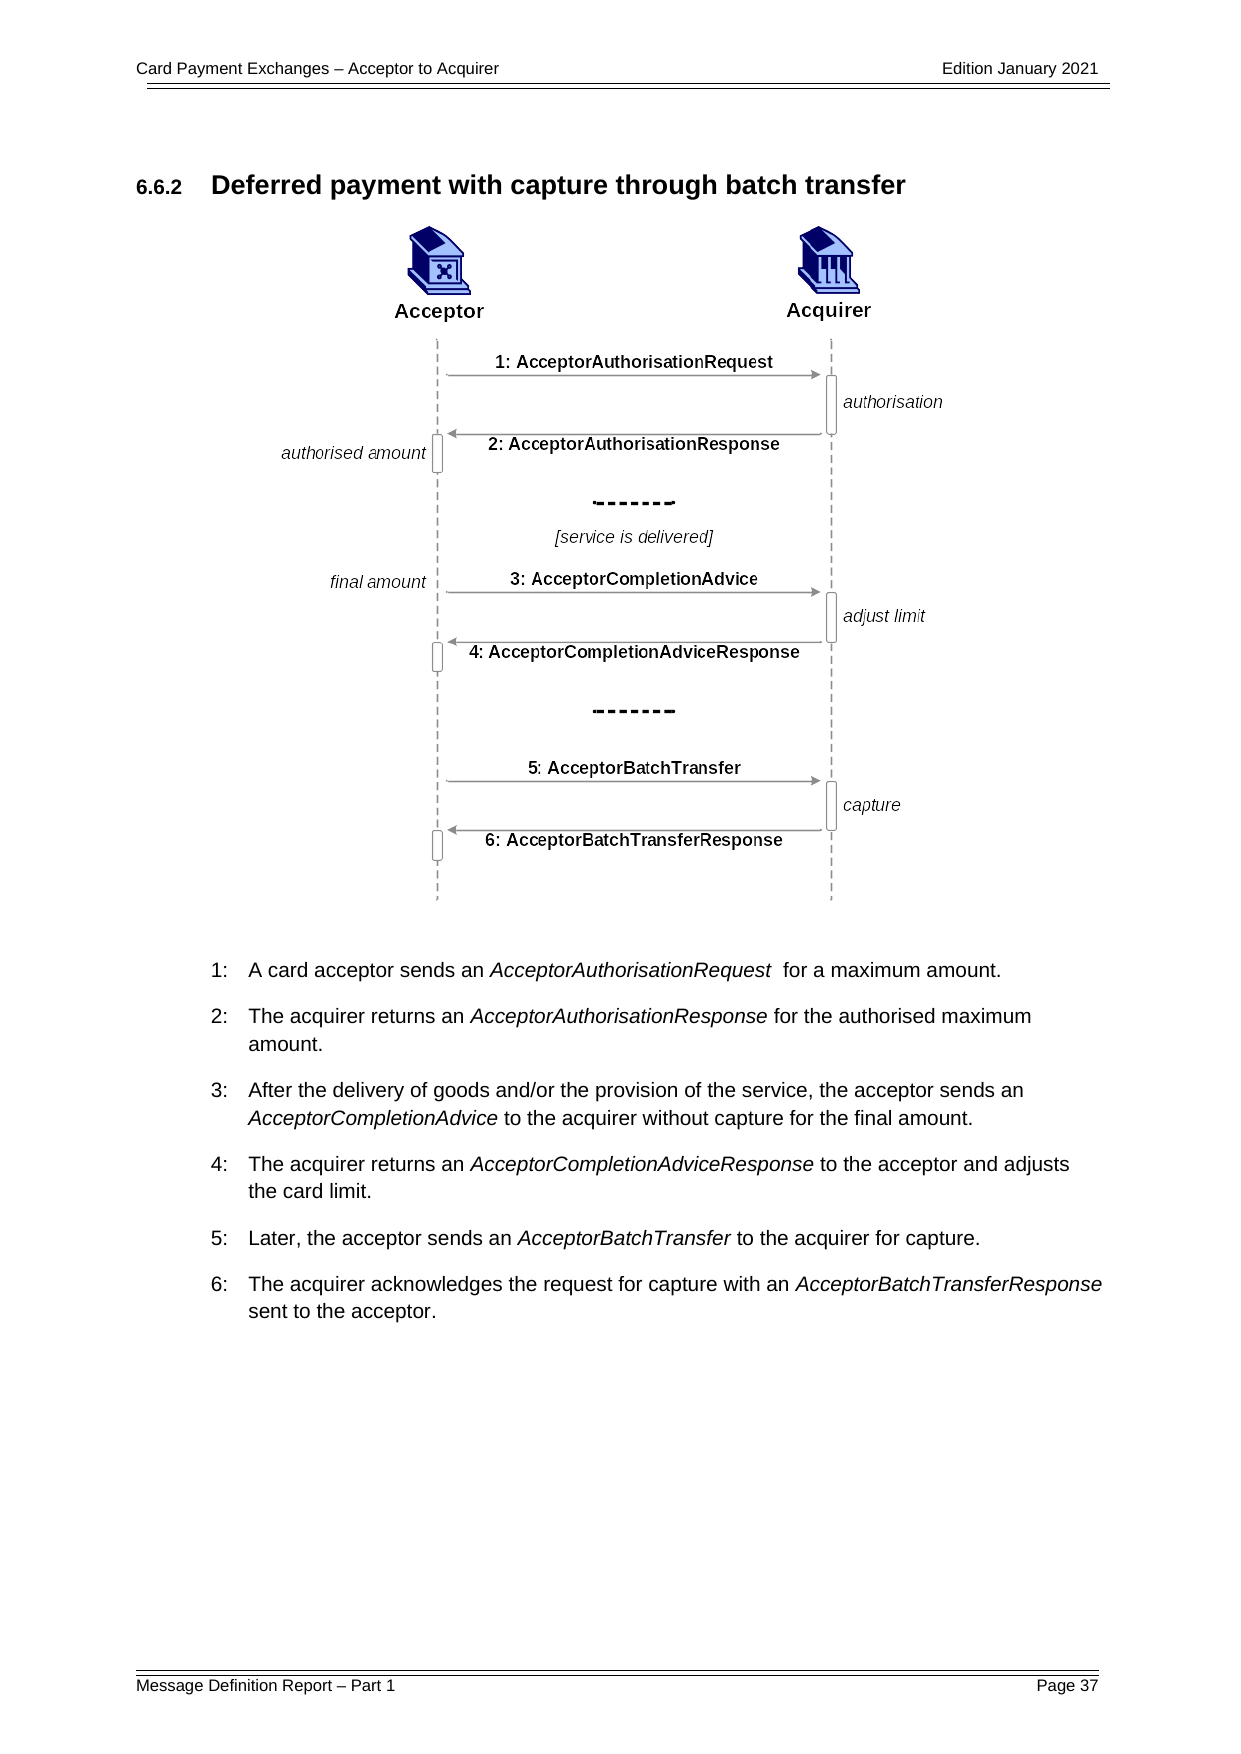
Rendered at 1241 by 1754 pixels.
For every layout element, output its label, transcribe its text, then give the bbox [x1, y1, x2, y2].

subtitle Deferred payment with capture through batch transfer [136, 169, 1104, 200]
text Later, the acceptor sends an AcceptorBatchTransfer to the acquirer for capture. [211, 1226, 1104, 1249]
text The acquirer returns an AcceptorCompletionAdviceResponse to the acceptor and adjusts the card limit. [211, 1152, 1104, 1203]
text After the delivery of goods and/or the provision of the service, the acceptor sends an AcceptorCompletionAdvice to the acquirer without capture for the final amount. [211, 1078, 1104, 1129]
text The acquirer acknowledges the request for capture with an AcceptorBatchTransferResponse sent to the acceptor. [211, 1272, 1104, 1323]
list A card acceptor sends an AcceptorAuthorisationRequest for a maximum amount. [211, 958, 1104, 982]
list The acquirer returns an AcceptorAuthorisationResponse for the authorised maximum amount. [211, 1004, 1104, 1056]
